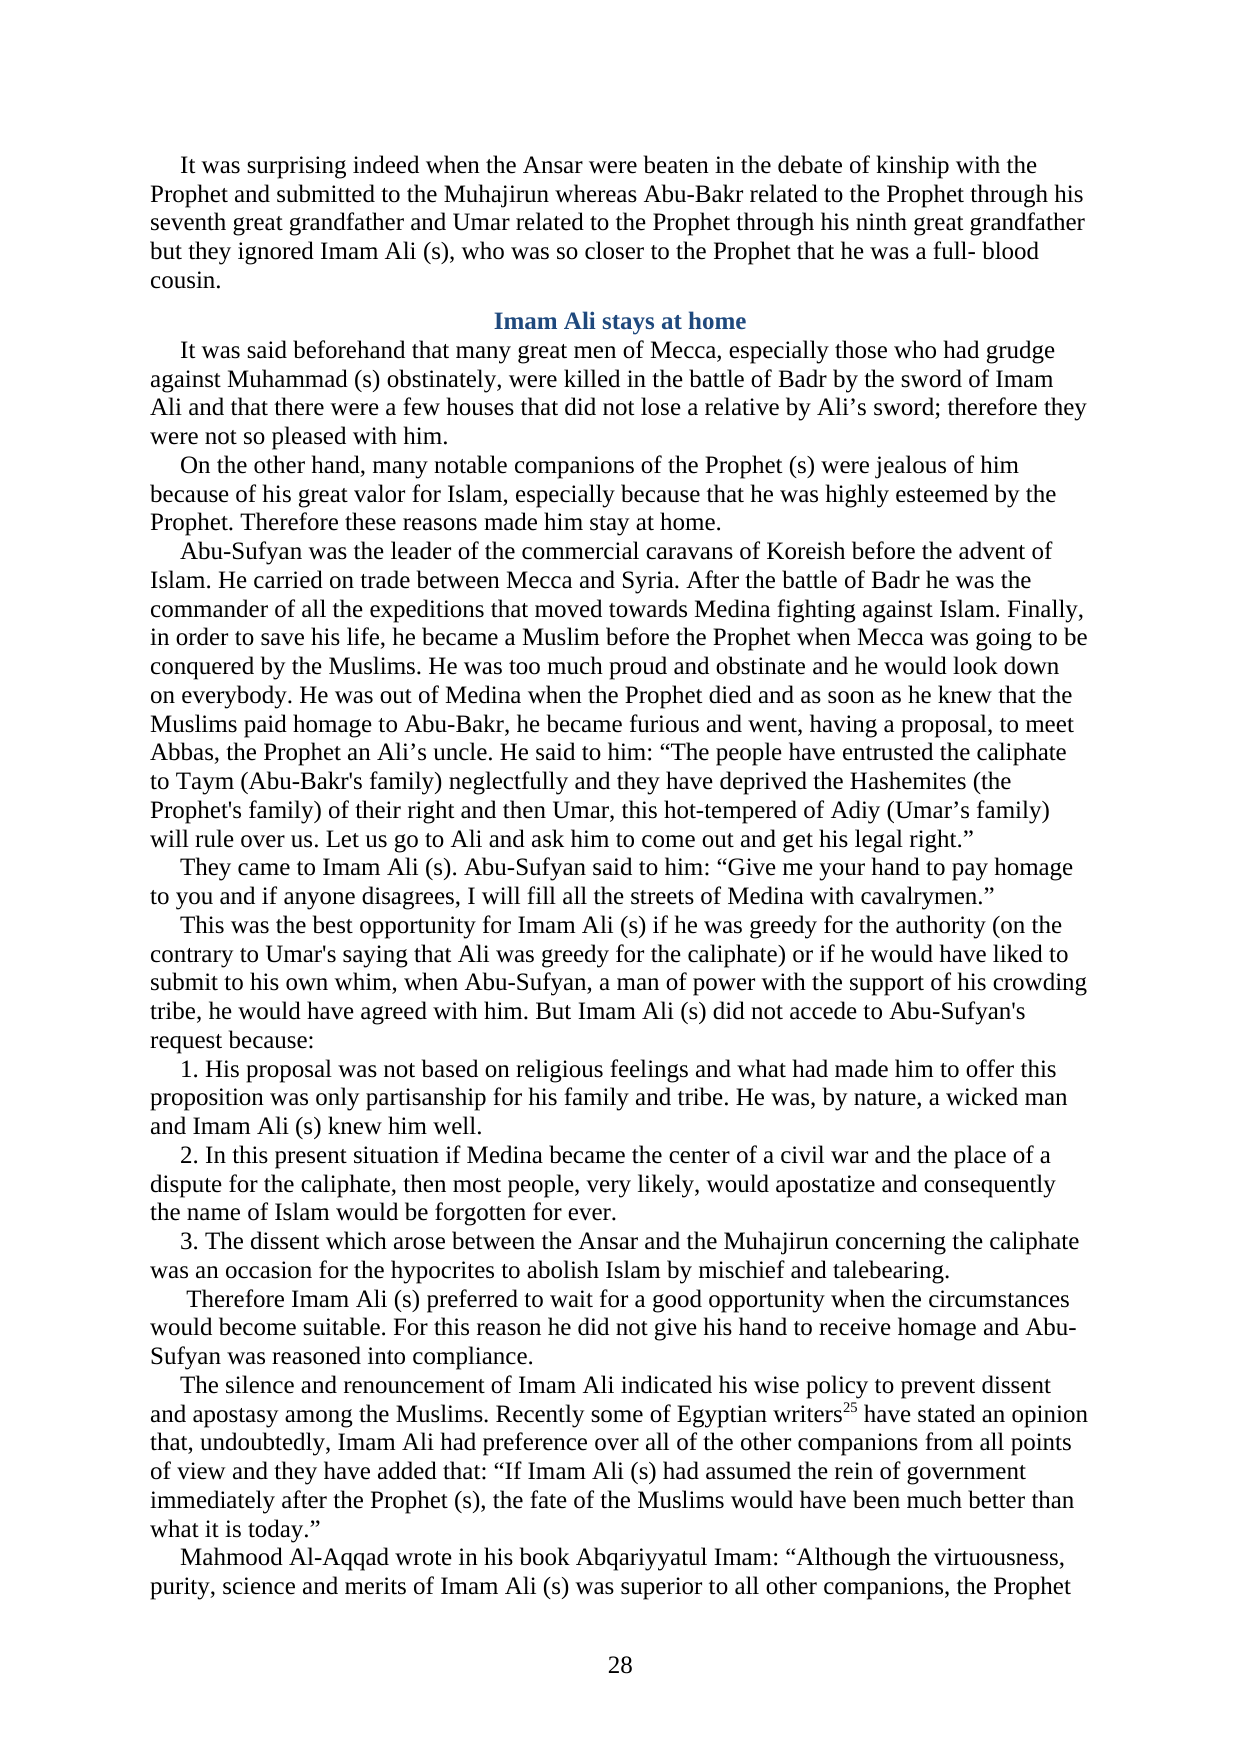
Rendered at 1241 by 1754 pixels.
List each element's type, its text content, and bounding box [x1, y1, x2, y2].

text 3. The dissent which arose between the Ansar and the Muhajirun concerning the caliphate was an occasion for the hypocrites to abolish Islam by mischief and talebearing. [150, 1226, 1090, 1284]
text They came to Imam Ali (s). Abu-Sufyan said to him: “Give me your hand to pay homage to you and if anyone disagrees, I will fill all the streets of Medina with cavalrymen.” [150, 852, 1090, 910]
text 1. His proposal was not based on religious feelings and what had made him to offer this proposition was only partisanship for his family and tribe. He was, by nature, a wicked man and Imam Ali (s) knew him well. [150, 1054, 1090, 1140]
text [150, 1542, 1090, 1600]
text It was said beforehand that many great men of Mecca, especially those who had grudge against Muhammad (s) obstinately, were killed in the battle of Badr by the sword of Imam Ali and that there were a few houses that did not lose a relative by Ali’s sword; therefore they were not so pleased with him. [150, 335, 1090, 450]
text 2. In this present situation if Medina became the center of a civil war and the place of a dispute for the caliphate, then most people, very likely, would apostatize and consequently the name of Islam would be forgotten for ever. [150, 1140, 1090, 1226]
text It was surprising indeed when the Ansar were beaten in the debate of kinship with the Prophet and submitted to the Muhajirun whereas Abu-Bakr related to the Prophet through his seventh great grandfather and Umar related to the Prophet through his ninth great grandfather but they ignored Imam Ali (s), who was so closer to the Prophet that he was a full- blood cousin. [150, 150, 1090, 294]
text The silence and renouncement of Imam Ali indicated his wise policy to prevent dissent and apostasy among the Muslims. Recently some of Egyptian writers have stated an opinion that, undoubtedly, Imam Ali had preference over all of the other companions from all points of view and they have added that: “If Imam Ali (s) had assumed the rein of government immediately after the Prophet (s), the fate of the Muslims would have been much better than what it is today.” [150, 1370, 1090, 1542]
text Abu-Sufyan was the leader of the commercial caravans of Koreish before the advent of Islam. He carried on trade between Mecca and Syria. After the battle of Badr he was the commander of all the expeditions that moved towards Medina fighting against Islam. Finally, in order to save his life, he became a Muslim before the Prophet when Mecca was going to be conquered by the Muslims. He was too much proud and obstinate and he would look down on everybody. He was out of Medina when the Prophet died and as soon as he knew that the Muslims paid homage to Abu-Bakr, he became furious and went, having a proposal, to meet Abbas, the Prophet an Ali’s uncle. He said to him: “The people have entrusted the caliphate to Taym (Abu-Bakr's family) neglectfully and they have deprived the Hashemites (the Prophet's family) of their right and then Umar, this hot-tempered of Adiy (Umar’s family) will rule over us. Let us go to Ali and ask him to come out and get his legal right.” [150, 536, 1090, 852]
text On the other hand, many notable companions of the Prophet (s) were jealous of him because of his great valor for Islam, especially because that he was highly esteemed by the Prophet. Therefore these reasons made him stay at home. [150, 450, 1090, 536]
text This was the best opportunity for Imam Ali (s) if he was greedy for the authority (on the contrary to Umar's saying that Ali was greedy for the caliphate) or if he would have liked to submit to his own whim, when Abu-Sufyan, a man of power with the support of his crowding tribe, he would have agreed with him. But Imam Ali (s) did not accede to Abu-Sufyan's request because: [150, 910, 1090, 1054]
text Therefore Imam Ali (s) preferred to wait for a good opportunity when the circumstances would become suitable. For this reason he did not give his hand to receive homage and Abu-Sufyan was reasoned into compliance. [150, 1284, 1090, 1370]
subtitle Imam Ali stays at home [150, 306, 1090, 335]
